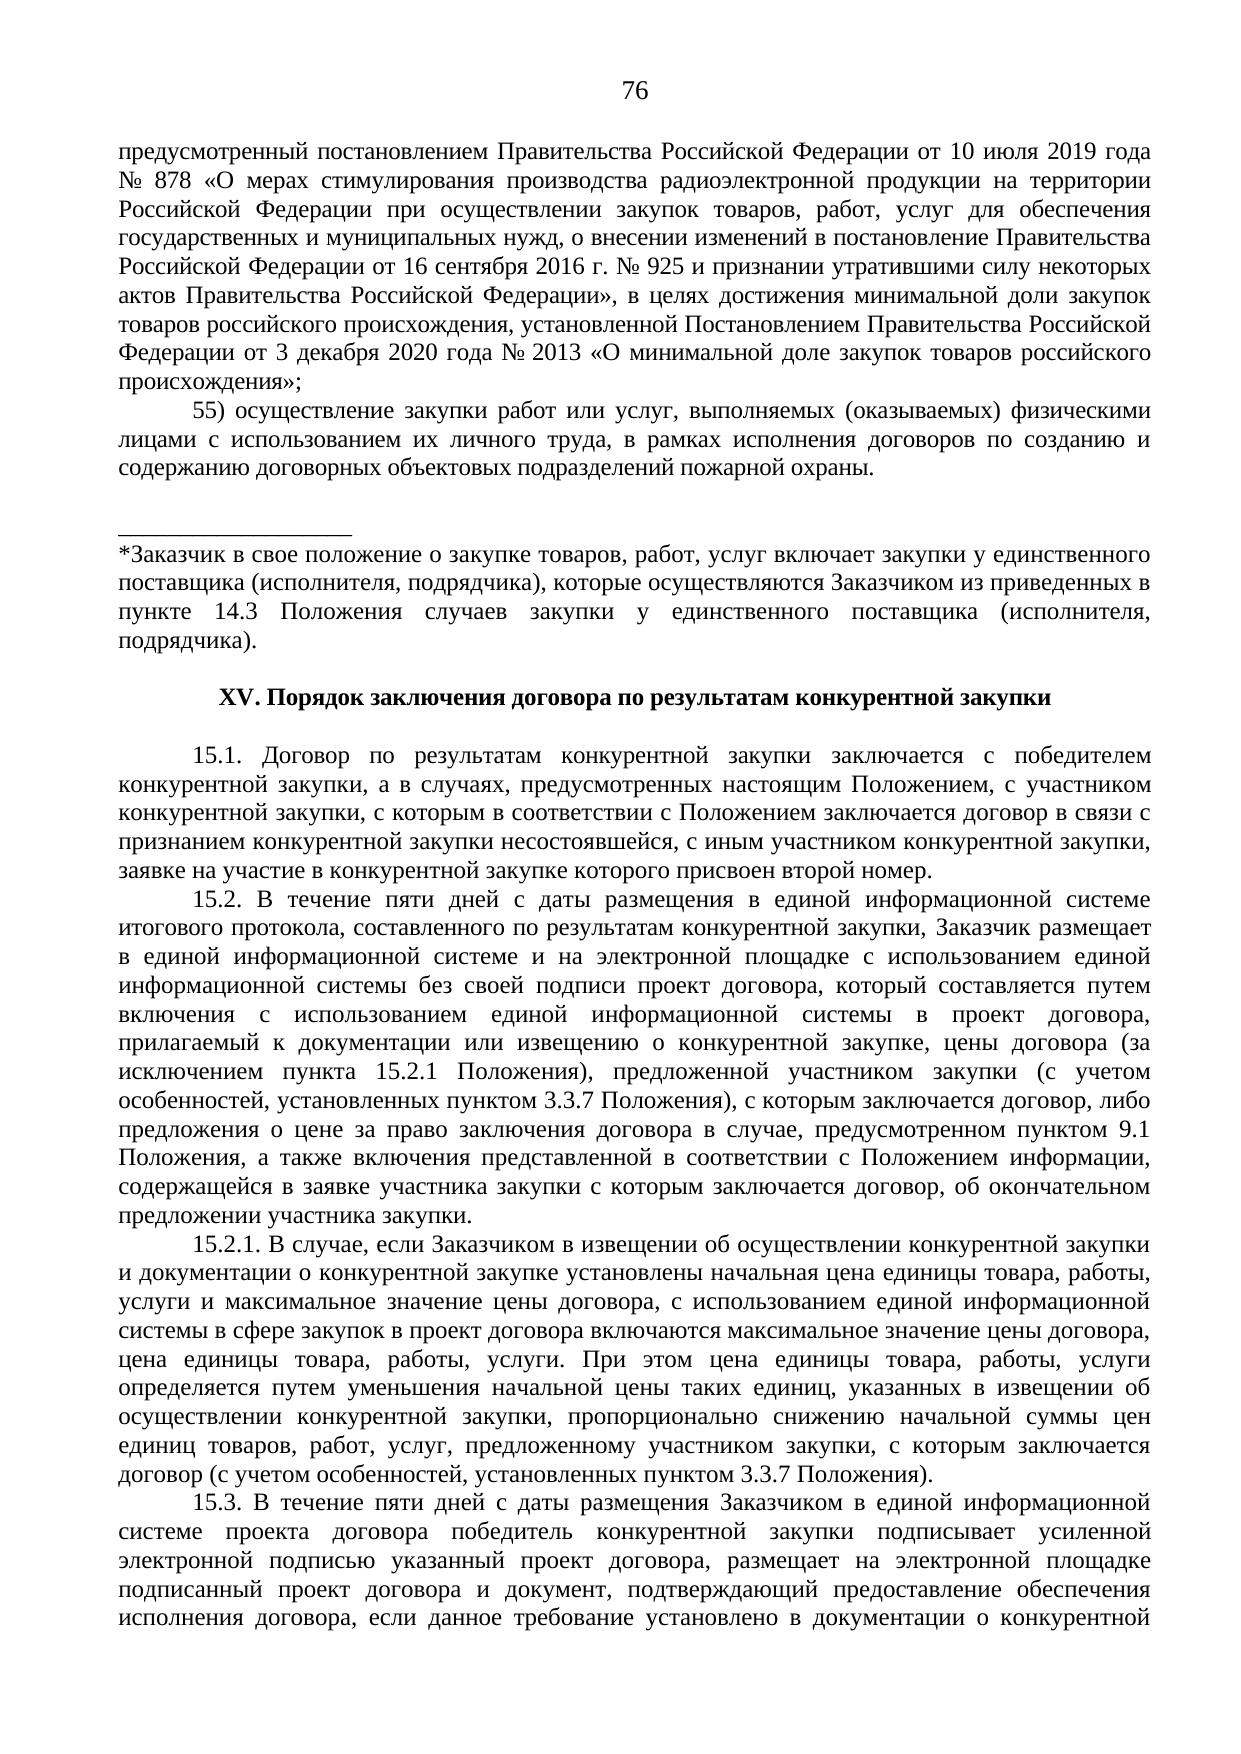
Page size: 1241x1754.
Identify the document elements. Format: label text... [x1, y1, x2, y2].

text ___________________ [118, 510, 1152, 539]
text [118, 1487, 1152, 1631]
text 15.2. В течение пяти дней с даты размещения в единой информационной системе итогового протокола, составленного по результатам конкурентной закупки, Заказчик размещает в единой информационной системе и на электронной площадке с использованием единой информационной системы без своей подписи проект договора, который составляется путем включения с использованием единой информационной системы в проект договора, прилагаемый к документации или извещению о конкурентной закупке, цены договора (за исключением пункта 15.2.1 Положения), предложенной участником закупки (с учетом особенностей, установленных пунктом 3.3.7 Положения), с которым заключается договор, либо предложения о цене за право заключения договора в случае, предусмотренном пунктом 9.1 Положения, а также включения представленной в соответствии с Положением информации, содержащейся в заявке участника закупки с которым заключается договор, об окончательном предложении участника закупки. [118, 884, 1152, 1229]
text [118, 136, 1152, 395]
text 15.2.1. В случае, если Заказчиком в извещении об осуществлении конкурентной закупки и документации о конкурентной закупке установлены начальная цена единицы товара, работы, услуги и максимальное значение цены договора, с использованием единой информационной системы в сфере закупок в проект договора включаются максимальное значение цены договора, цена единицы товара, работы, услуги. При этом цена единицы товара, работы, услуги определяется путем уменьшения начальной цены таких единиц, указанных в извещении об осуществлении конкурентной закупки, пропорционально снижению начальной суммы цен единиц товаров, работ, услуг, предложенному участником закупки, с которым заключается договор (с учетом особенностей, установленных пунктом 3.3.7 Положения). [118, 1229, 1152, 1487]
text 55) осуществление закупки работ или услуг, выполняемых (оказываемых) физическими лицами с использованием их личного труда, в рамках исполнения договоров по созданию и содержанию договорных объектовых подразделений пожарной охраны. [118, 395, 1152, 481]
text *Заказчик в свое положение о закупке товаров, работ, услуг включает закупки у единственного поставщика (исполнителя, подрядчика), которые осуществляются Заказчиком из приведенных в пункте 14.3 Положения случаев закупки у единственного поставщика (исполнителя, подрядчика). [118, 539, 1152, 654]
text XV. Порядок заключения договора по результатам конкурентной закупки [118, 682, 1152, 711]
text 15.1. Договор по результатам конкурентной закупки заключается с победителем конкурентной закупки, а в случаях, предусмотренных настоящим Положением, с участником конкурентной закупки, с которым в соответствии с Положением заключается договор в связи с признанием конкурентной закупки несостоявшейся, с иным участником конкурентной закупки, заявке на участие в конкурентной закупке которого присвоен второй номер. [118, 740, 1152, 884]
